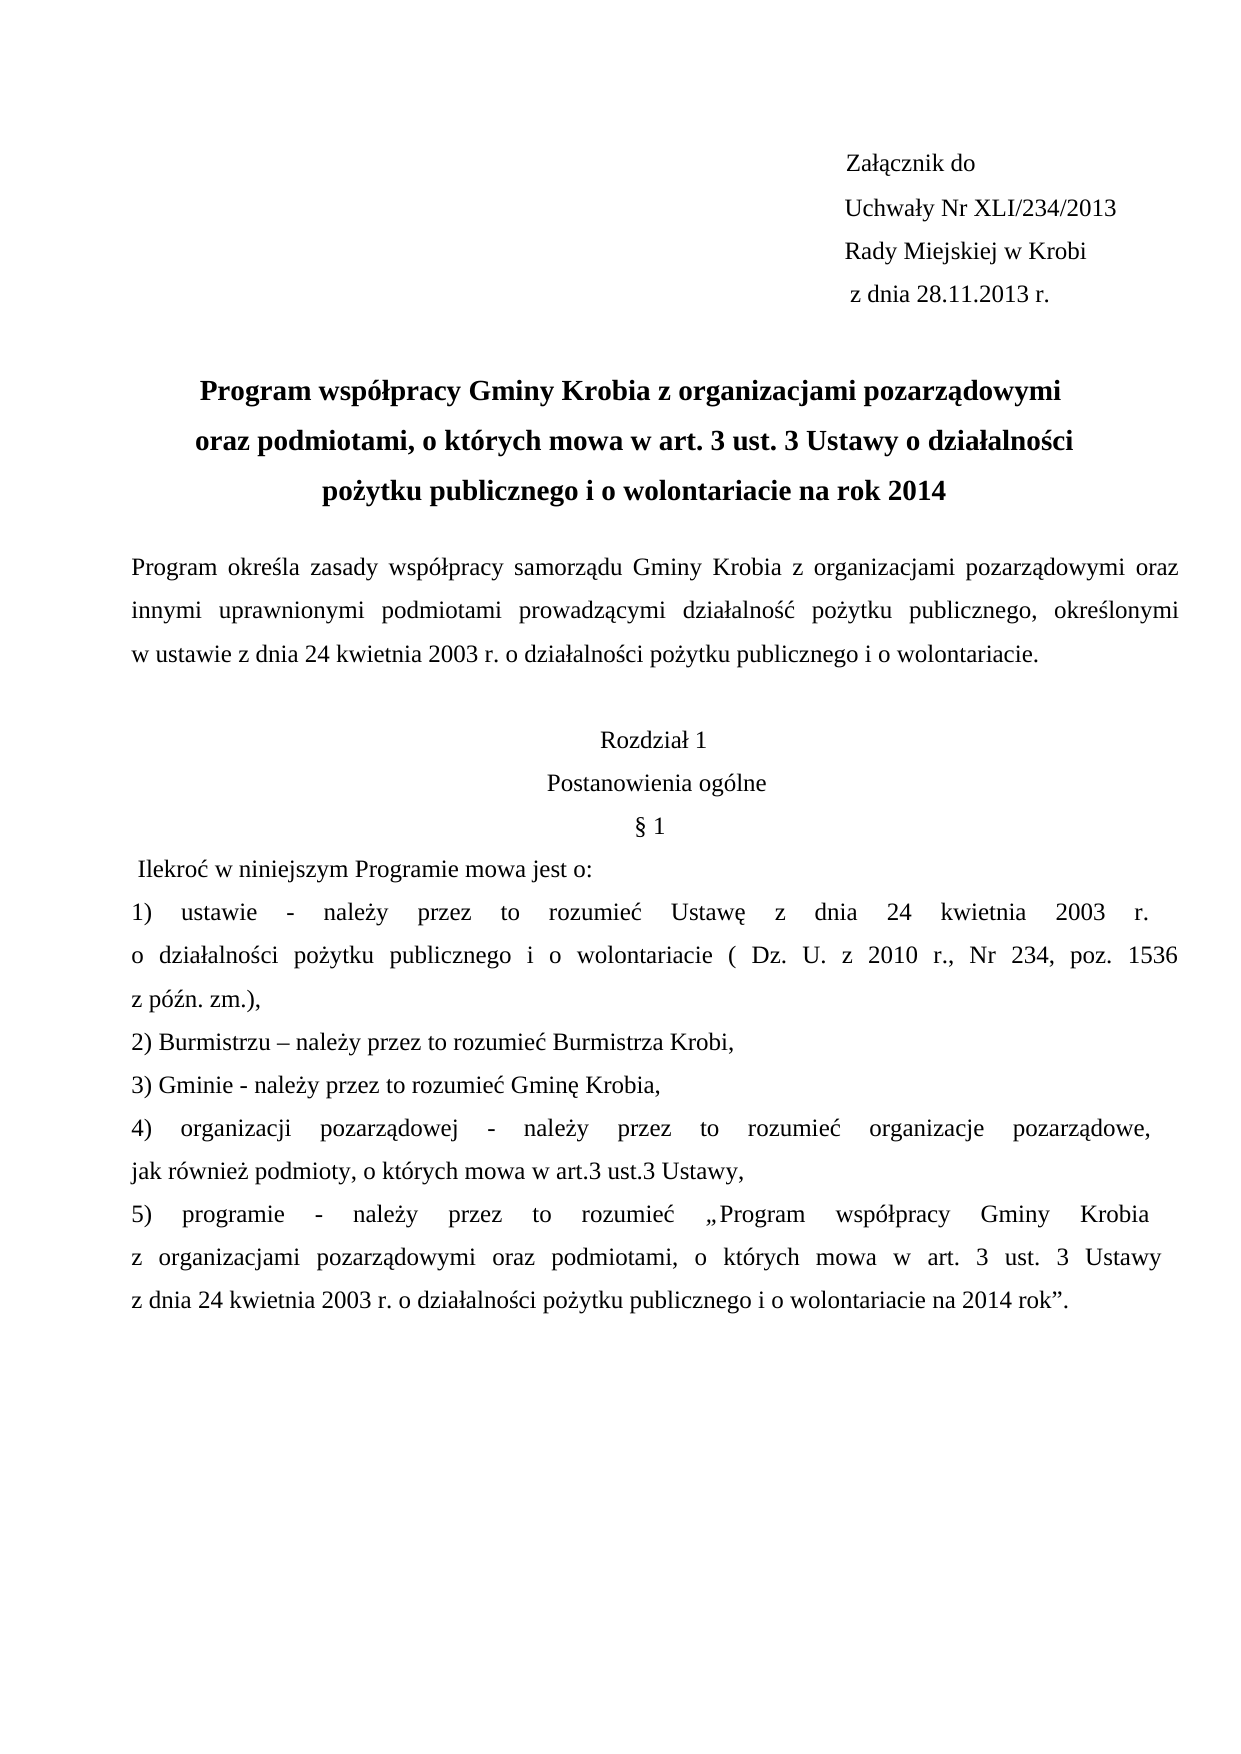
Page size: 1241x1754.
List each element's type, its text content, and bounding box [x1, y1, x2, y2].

text 4) organizacji pozarządowej - należy przez to rozumieć organizacje pozarządowe, jak również podmioty, o których mowa w art.3 ust.3 Ustawy, [131, 1113, 1180, 1185]
text Rozdział 1 Postanowienia ogólne [176, 725, 1137, 797]
text 1) ustawie - należy przez to rozumieć Ustawę z dnia 24 kwietnia 2003 r. o działalności pożytku publicznego i o wolontariacie ( Dz. U. z 2010 r., Nr 234, poz. 1536 z późn. zm.), [131, 897, 1180, 1012]
text Ilekroć w niniejszym Programie mowa jest o: [131, 854, 1180, 883]
text z dnia 28.11.2013 r. [131, 279, 1137, 308]
text Program współpracy Gminy Krobia z organizacjami pozarządowymi oraz podmiotami, o których mowa w art. 3 ust. 3 Ustawy o działalności [131, 373, 1137, 457]
text Załącznik do [131, 148, 1137, 176]
text § 1 [131, 811, 1137, 840]
text 5) programie - należy przez to rozumieć „Program współpracy Gminy Krobia z organizacjami pozarządowymi oraz podmiotami, o których mowa w art. 3 ust. 3 Ustawy z dnia 24 kwietnia 2003 r. o działalności pożytku publicznego i o wolontariacie na 2014 rok”. [131, 1199, 1180, 1314]
text Rady Miejskiej w Krobi [131, 236, 1137, 265]
text Program określa zasady współpracy samorządu Gminy Krobia z organizacjami pozarządowymi oraz innymi uprawnionymi podmiotami prowadzącymi działalność pożytku publicznego, określonymi w ustawie z dnia 24 kwietnia 2003 r. o działalności pożytku publicznego i o wolontariacie. [131, 552, 1180, 667]
text 2) Burmistrzu – należy przez to rozumieć Burmistrza Krobi, [131, 1027, 1180, 1056]
text 3) Gminie - należy przez to rozumieć Gminę Krobia, [131, 1070, 1180, 1099]
text pożytku publicznego i o wolontariacie na rok 2014 [131, 473, 1137, 507]
text Uchwały Nr XLI/234/2013 [131, 193, 1137, 222]
